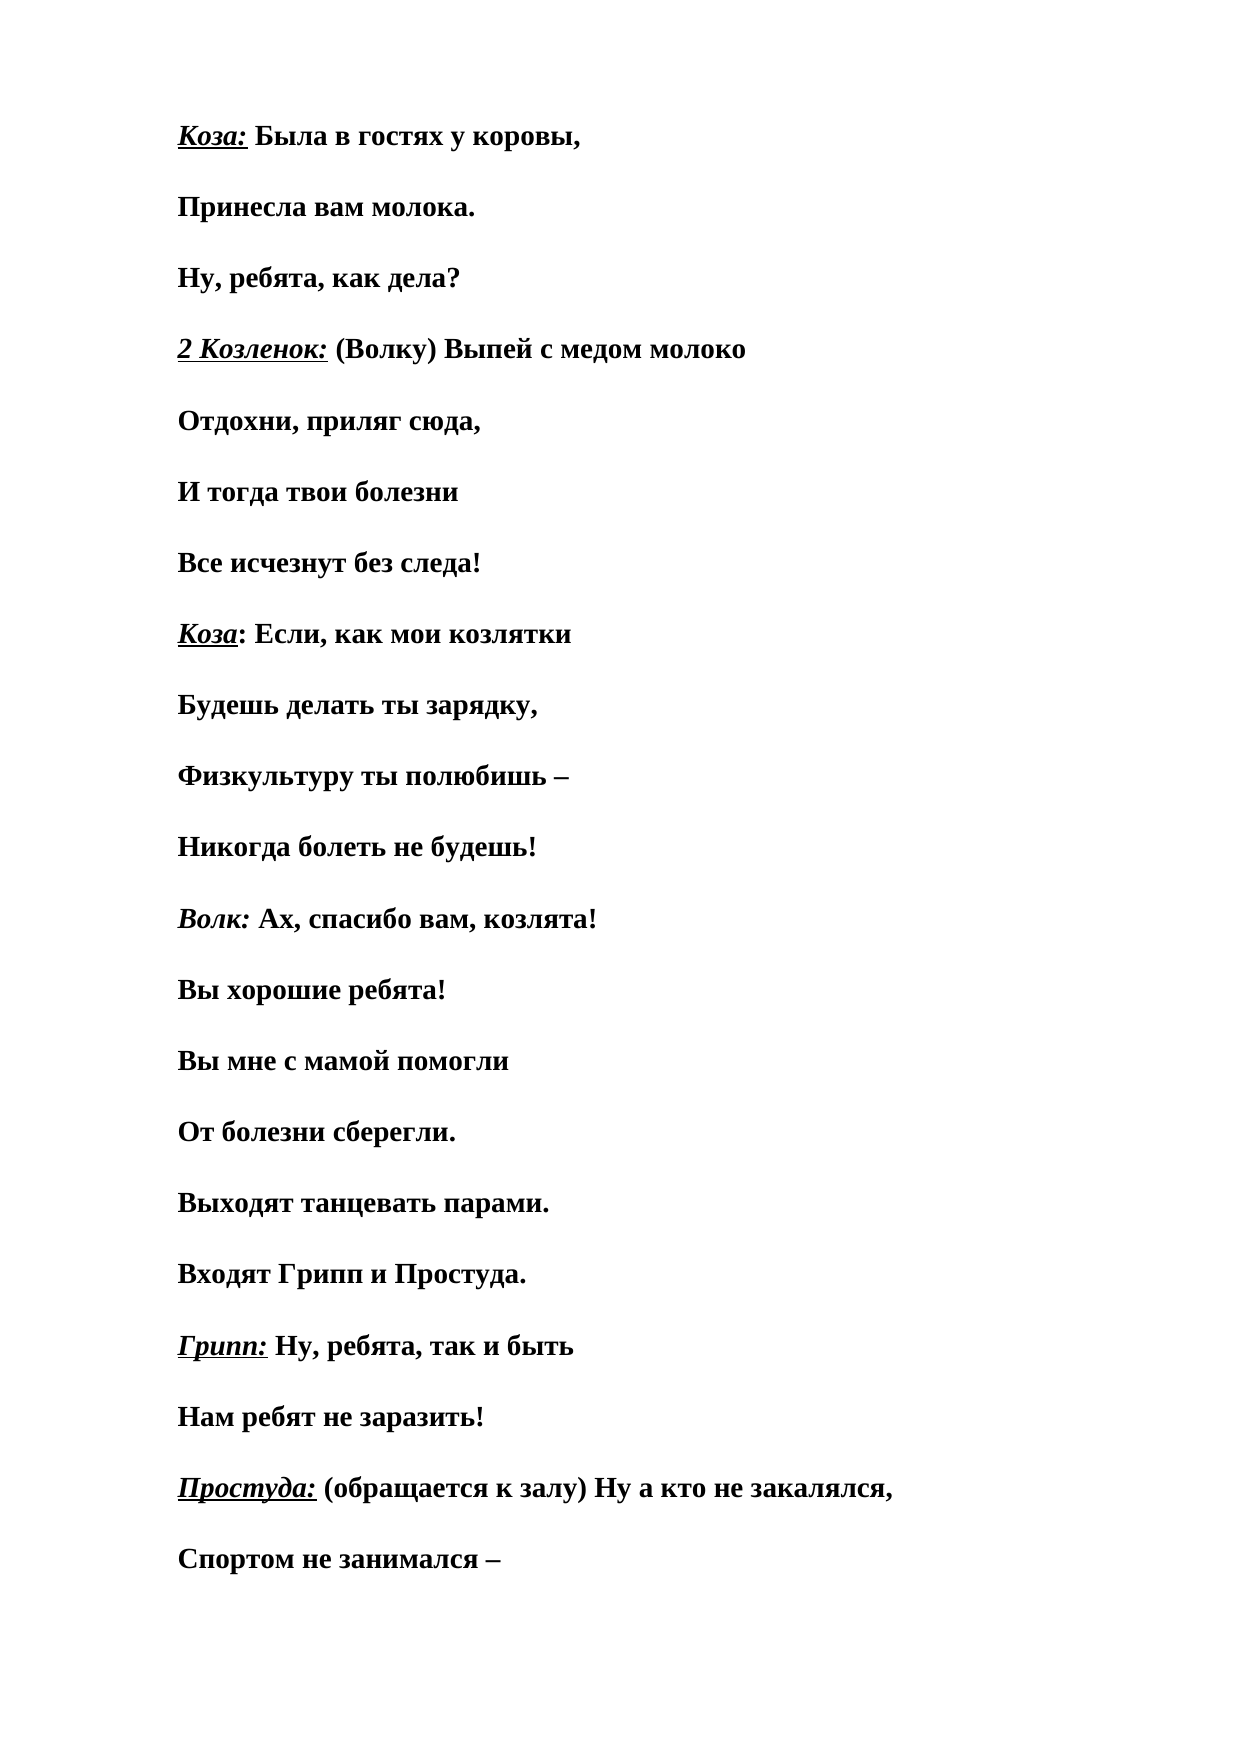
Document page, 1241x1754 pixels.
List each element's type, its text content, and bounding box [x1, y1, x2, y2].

text Отдохни, приляг сюда, [177, 403, 1152, 436]
text Физкультуру ты полюбишь – [177, 758, 1152, 792]
text Ну, ребята, как дела? [177, 260, 1152, 294]
text Нам ребят не заразить! [177, 1399, 1152, 1432]
text Коза: Если, как мои козлятки [177, 616, 1152, 650]
text 2 Козленок: (Волку) Выпей с медом молоко [177, 332, 1152, 365]
text Входят Грипп и Простуда. [177, 1256, 1152, 1290]
text От болезни сберегли. [177, 1114, 1152, 1148]
text Вы мне с мамой помогли [177, 1043, 1152, 1077]
text Волк: Ах, спасибо вам, козлята! [177, 901, 1152, 934]
text Все исчезнут без следа! [177, 545, 1152, 578]
text Выходят танцевать парами. [177, 1185, 1152, 1219]
text Спортом не занимался – [177, 1541, 1152, 1574]
text Будешь делать ты зарядку, [177, 687, 1152, 721]
text И тогда твои болезни [177, 474, 1152, 507]
text Грипп: Ну, ребята, так и быть [177, 1328, 1152, 1361]
text Вы хорошие ребята! [177, 972, 1152, 1005]
text Принесла вам молока. [177, 189, 1152, 223]
text Простуда: (обращается к залу) Ну а кто не закалялся, [177, 1470, 1152, 1503]
text Коза: Была в гостях у коровы, [177, 118, 1152, 152]
text Никогда болеть не будешь! [177, 829, 1152, 863]
